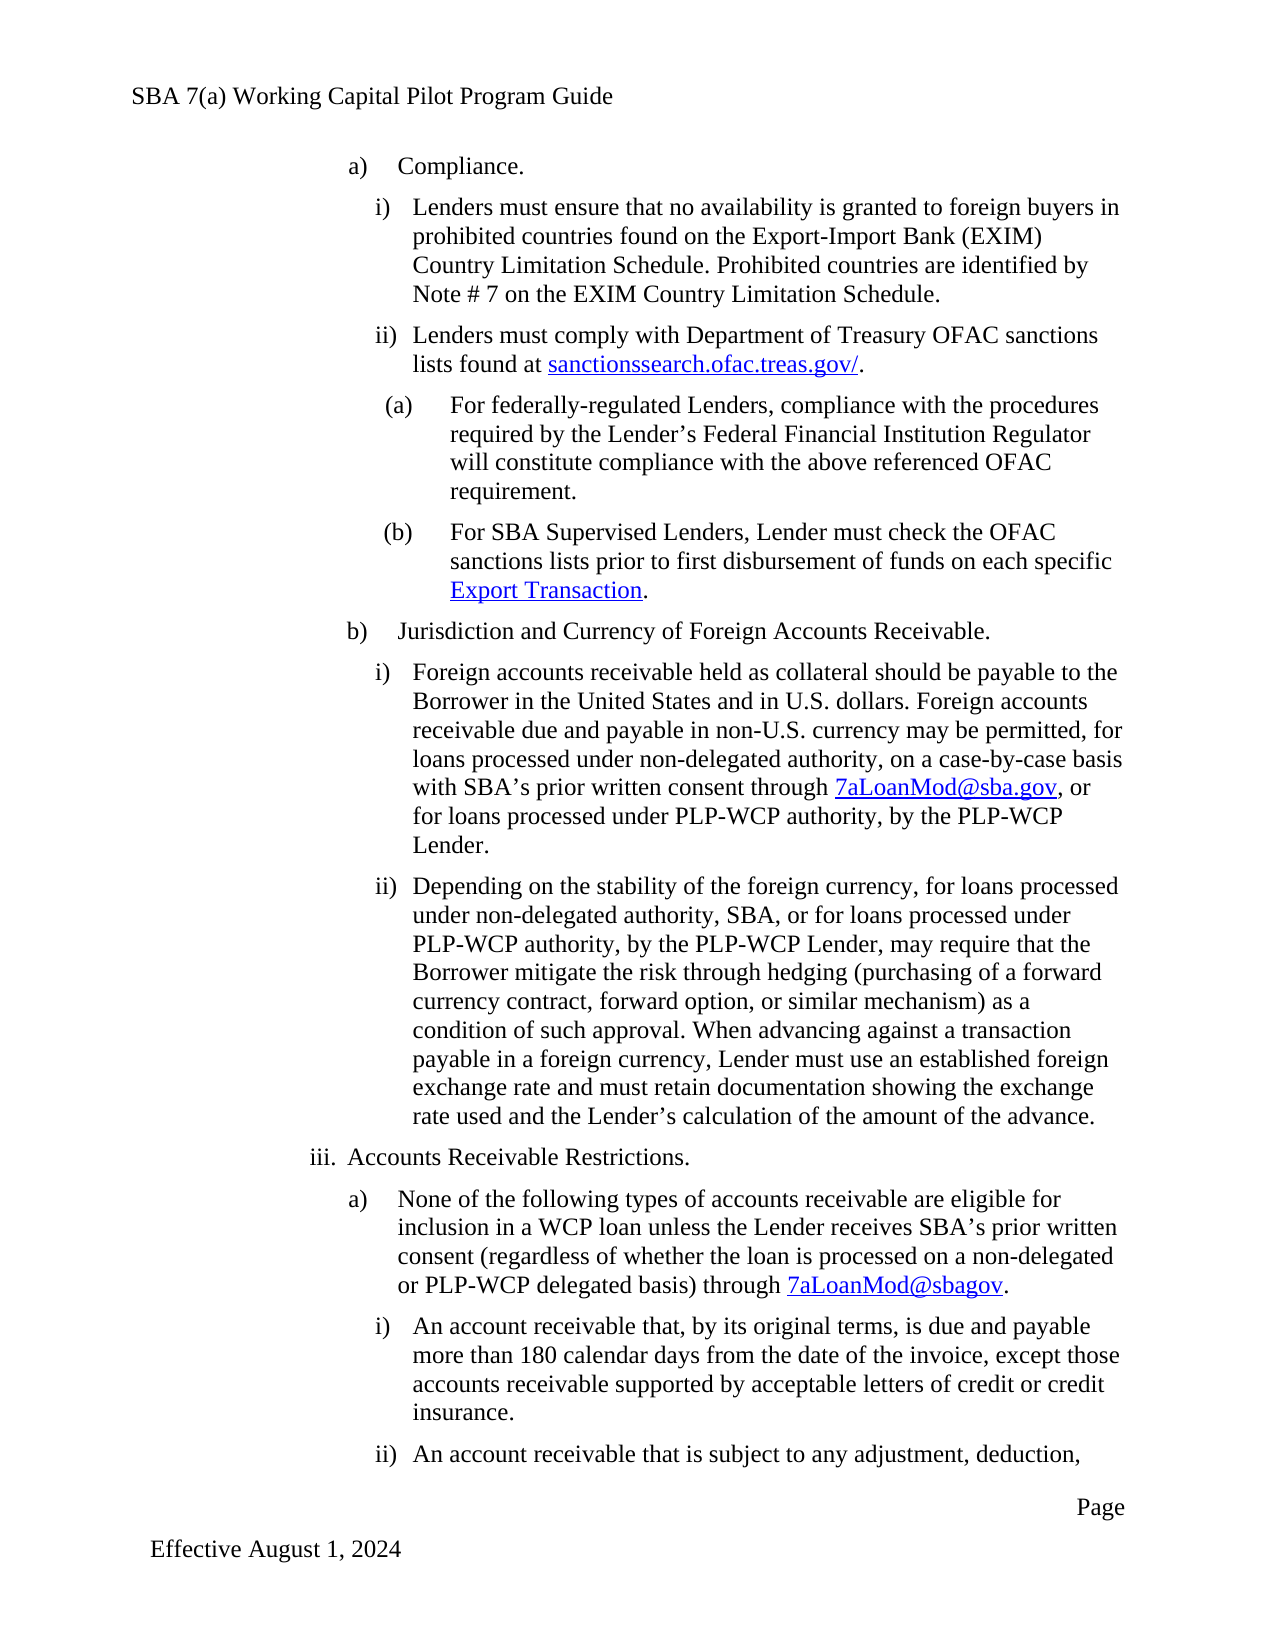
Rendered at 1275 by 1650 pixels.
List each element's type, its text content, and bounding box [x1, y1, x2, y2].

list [375, 1439, 1125, 1467]
list An account receivable that, by its original terms, is due and payable more than 180 calendar days from the date of the invoice, except those accounts receivable supported by acceptable letters of credit or credit insurance. [375, 1311, 1125, 1426]
list Foreign accounts receivable held as collateral should be payable to the Borrower in the United States and in U.S. dollars. Foreign accounts receivable due and payable in non-U.S. currency may be permitted, for loans processed under non-delegated authority, on a case-by-case basis with SBA’s prior written consent through 7aLoanMod@sba.gov, or for loans processed under PLP-WCP authority, by the PLP-WCP Lender. [375, 657, 1125, 859]
list For federally-regulated Lenders, compliance with the procedures required by the Lender’s Federal Financial Institution Regulator will constitute compliance with the above referenced OFAC requirement. [412, 390, 1125, 505]
list Lenders must comply with Department of Treasury OFAC sanctions lists found at sanctionssearch.ofac.treas.gov/. [375, 320, 1125, 377]
list Lenders must ensure that no availability is granted to foreign buyers in prohibited countries found on the Export-Import Bank (EXIM) Country Limitation Schedule. Prohibited countries are identified by Note # 7 on the EXIM Country Limitation Schedule. [375, 192, 1125, 307]
list Compliance. [367, 151, 1125, 180]
list Depending on the stability of the foreign currency, for loans processed under non-delegated authority, SBA, or for loans processed under PLP-WCP authority, by the PLP-WCP Lender, may require that the Borrower mitigate the risk through hedging (purchasing of a forward currency contract, forward option, or similar mechanism) as a condition of such approval. When advancing against a transaction payable in a foreign currency, Lender must use an established foreign exchange rate and must retain documentation showing the exchange rate used and the Lender’s calculation of the amount of the advance. [375, 871, 1125, 1130]
list None of the following types of accounts receivable are eligible for inclusion in a WCP loan unless the Lender receives SBA’s prior written consent (regardless of whether the loan is processed on a non-delegated or PLP-WCP delegated basis) through 7aLoanMod@sbagov. [367, 1184, 1125, 1299]
list Jurisdiction and Currency of Foreign Accounts Receivable. [367, 616, 1125, 645]
list For SBA Supervised Lenders, Lender must check the OFAC sanctions lists prior to first disbursement of funds on each specific Export Transaction. [412, 517, 1125, 604]
list Accounts Receivable Restrictions. [309, 1142, 1125, 1171]
